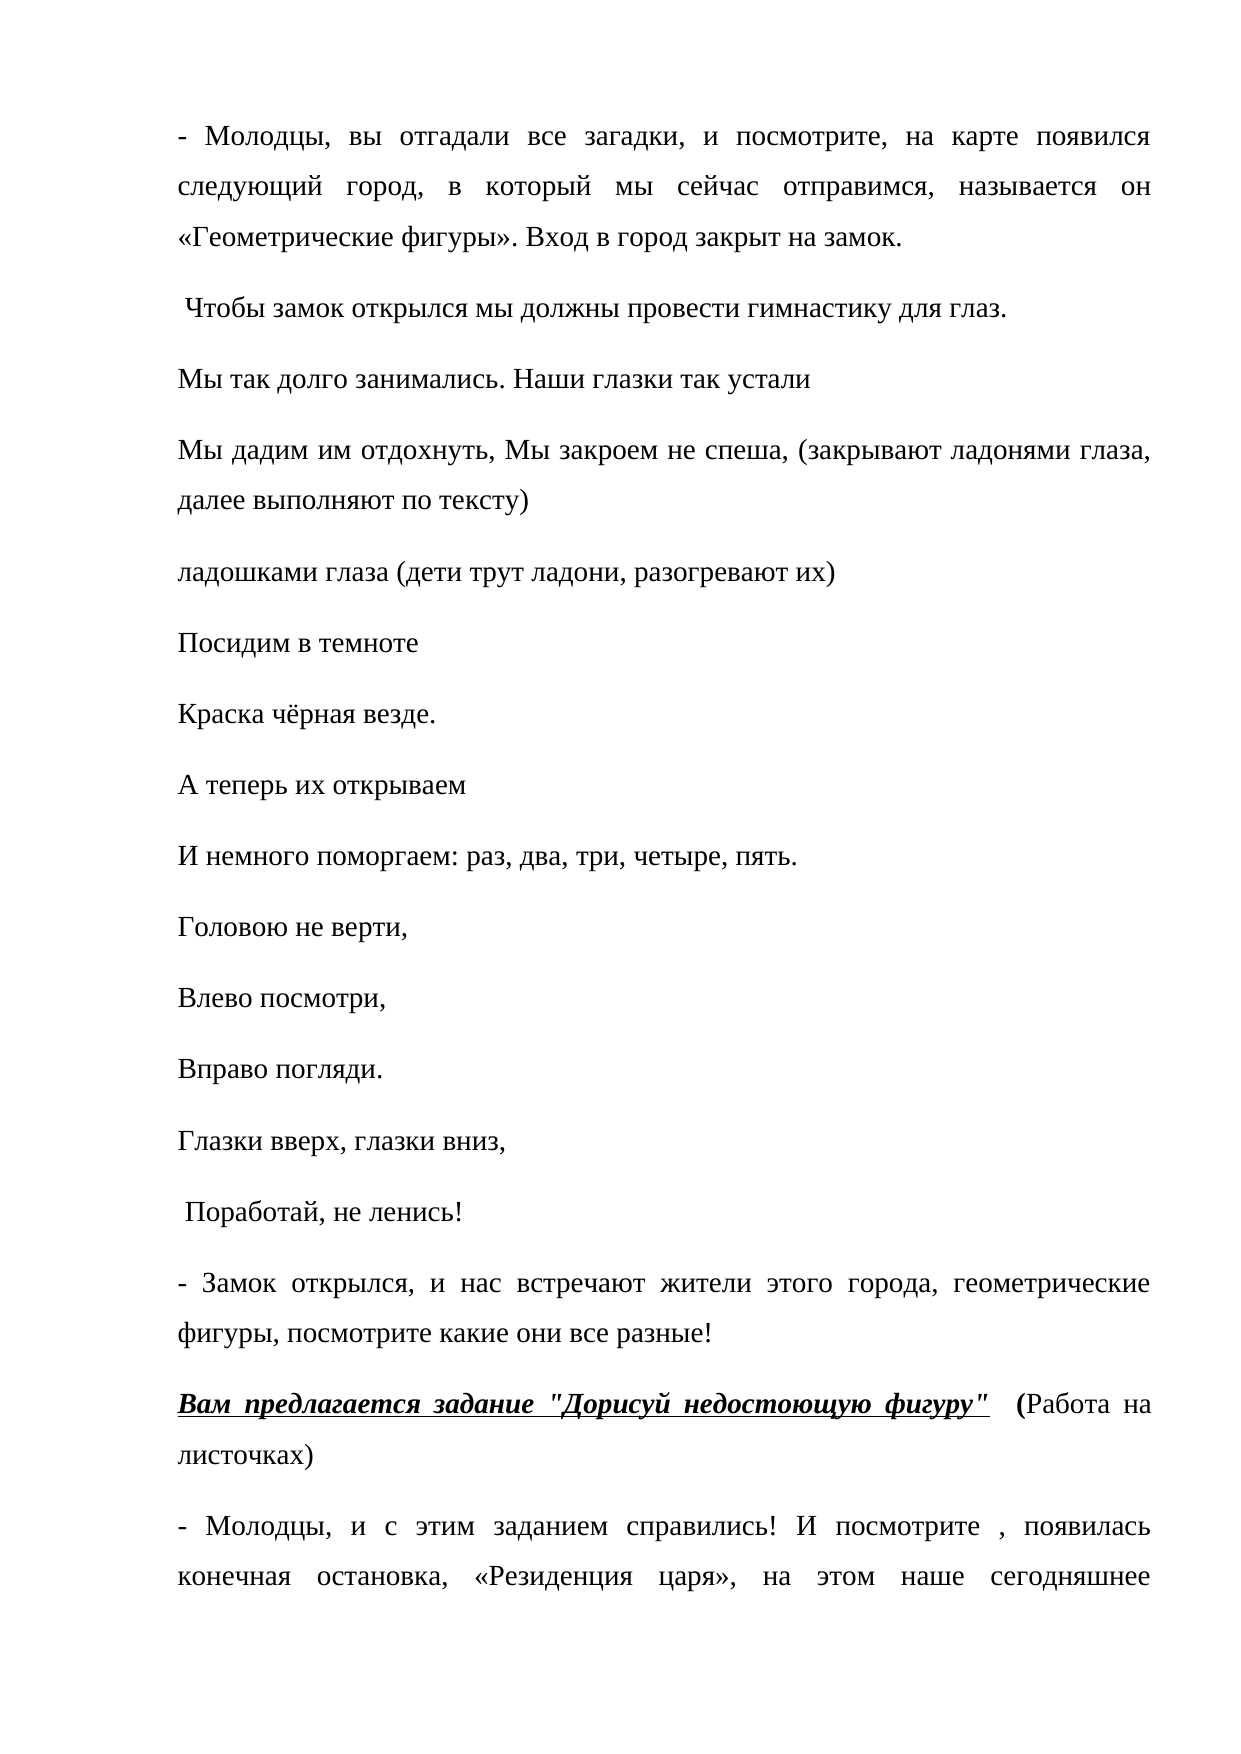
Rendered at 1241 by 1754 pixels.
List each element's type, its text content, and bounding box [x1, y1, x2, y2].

text А теперь их открываем [177, 767, 1152, 801]
text Посидим в темноте [177, 625, 1152, 658]
text Вправо погляди. [177, 1052, 1152, 1085]
text Головою не верти, [177, 909, 1152, 943]
text Чтобы замок открылся мы должны провести гимнастику для глаз. [177, 290, 1152, 323]
text - Молодцы, вы отгадали все загадки, и посмотрите, на карте появился следующий город, в который мы сейчас отправимся, называется он «Геометрические фигуры». Вход в город закрыт на замок. [177, 118, 1152, 252]
text Глазки вверх, глазки вниз, [177, 1123, 1152, 1156]
text Влево посмотри, [177, 981, 1152, 1014]
text Краска чёрная везде. [177, 696, 1152, 729]
text Мы дадим им отдохнуть, Мы закроем не спеша, (закрывают ладонями глаза, далее выполняют по тексту) [177, 432, 1152, 516]
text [177, 1508, 1152, 1592]
text И немного поморгаем: раз, два, три, четыре, пять. [177, 838, 1152, 872]
text Вам предлагается задание "Дорисуй недостоющую фигуру" (Работа на листочках) [177, 1387, 1152, 1470]
text Мы так долго занимались. Наши глазки так устали [177, 361, 1152, 394]
text - Замок открылся, и нас встречают жители этого города, геометрические фигуры, посмотрите какие они все разные! [177, 1265, 1152, 1349]
text Поработай, не ленись! [177, 1194, 1152, 1227]
text ладошками глаза (дети трут ладони, разогревают их) [177, 554, 1152, 587]
